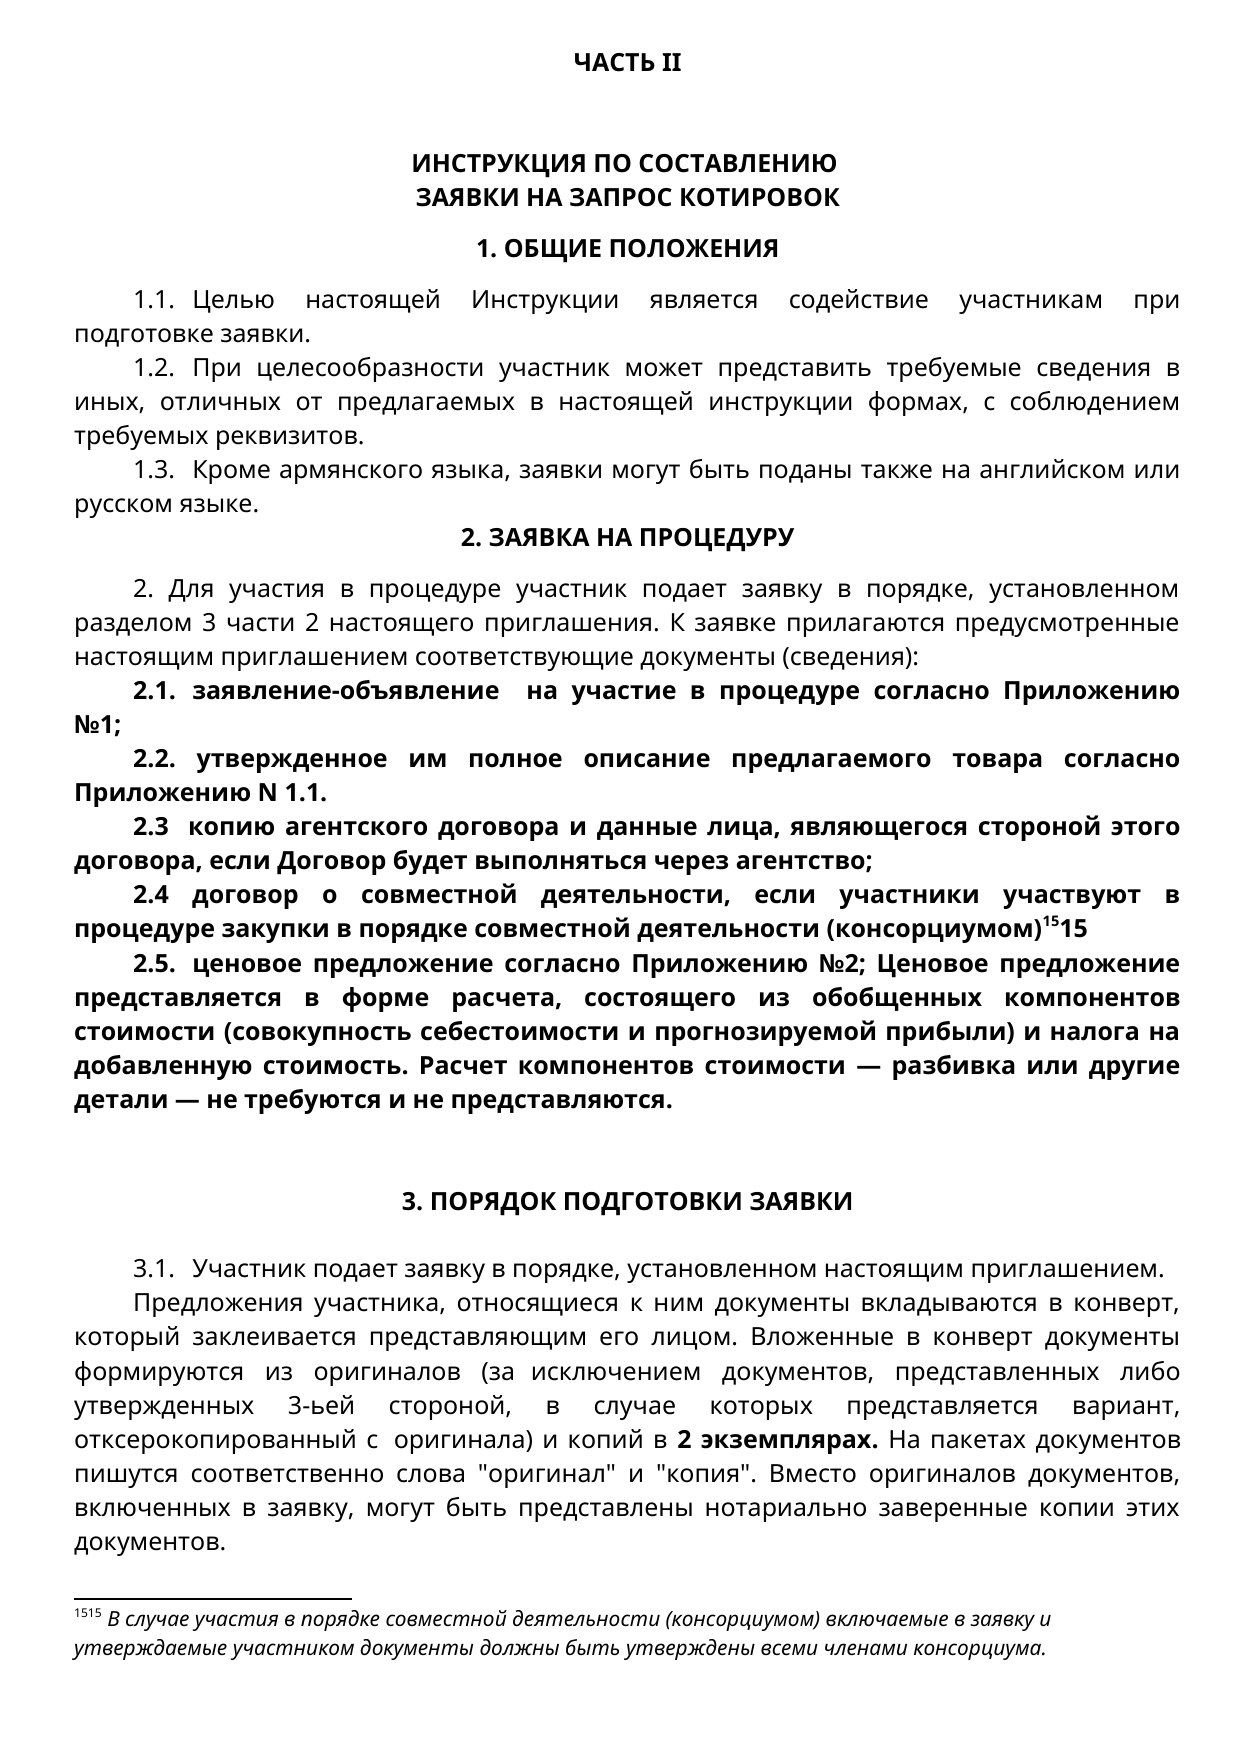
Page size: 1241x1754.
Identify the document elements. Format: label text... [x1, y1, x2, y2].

text 1.3. Кроме армянского языка, заявки могут быть поданы также на английском или русском языке. [74, 452, 1181, 520]
text 3. ПОРЯДОК ПОДГОТОВКИ ЗАЯВКИ [74, 1183, 1181, 1217]
text 2.5. ценовое предложение согласно Приложению №2; Ценовое предложение представляется в форме расчета, состоящего из обобщенных компонентов стоимости (совокупность себестоимости и прогнозируемой прибыли) и налога на добавленную стоимость. Расчет компонентов стоимости — разбивка или другие детали — не требуются и не представляются. [74, 945, 1181, 1116]
text 2.1. заявление-объявлениe на участие в процедуре согласно Приложению №1; [74, 673, 1181, 741]
text 3.1. Участник подает заявку в порядке, установленном настоящим приглашением. [74, 1251, 1181, 1285]
text 2.4 договор о совместной деятельности, если участники участвуют в процедуре закупки в порядке совместной деятельности (консорциумом)15 [74, 877, 1181, 945]
text ИНСТРУКЦИЯ ПО СОСТАВЛЕНИЮ ЗАЯВКИ НА ЗАПРОС КОТИРОВОК [74, 146, 1181, 214]
text 1.2. При целесообразности участник может представить требуемые сведения в иных, отличных от предлагаемых в настоящей инструкции формах, с соблюдением требуемых реквизитов. [74, 349, 1181, 452]
text 2.2. утвержденнoе им полное описание предлагаемого товара согласно Приложению N 1.1. [74, 741, 1181, 809]
text 1. ОБЩИЕ ПОЛОЖЕНИЯ [74, 231, 1181, 265]
text ЧАСТЬ II [74, 44, 1181, 78]
text 2.3 копию агентского договора и данные лица, являющегося стороной этого договора, если Договор будет выполняться через агентство; [74, 809, 1181, 877]
text Предложения участника, относящиеся к ним документы вкладываются в конверт, который заклеивается представляющим его лицом. Вложенные в конверт документы формируются из оригиналов (за исключением документов, представленных либо утвержденных 3-ьей стороной, в случае которых представляется вариант, отксерокопированный с оригинала) и копий в 2 экземплярах. На пакетах документов пишутся соответственно слова "оригинал" и "копия". Вместо оригиналов документов, включенных в заявку, могут быть представлены нотариально заверенные копии этих документов. [74, 1285, 1181, 1558]
text 2. ЗАЯВКА НА ПРОЦЕДУРУ [74, 520, 1181, 554]
text 2. Для участия в процедуре участник подает заявку в порядке, установленном разделом 3 части 2 настоящего приглашения. К заявке прилагаются предусмотренные настоящим приглашением соответствующие документы (сведения): [74, 571, 1181, 673]
text 1.1. Целью настоящей Инструкции является содействие участникам при подготовке заявки. [74, 281, 1181, 349]
